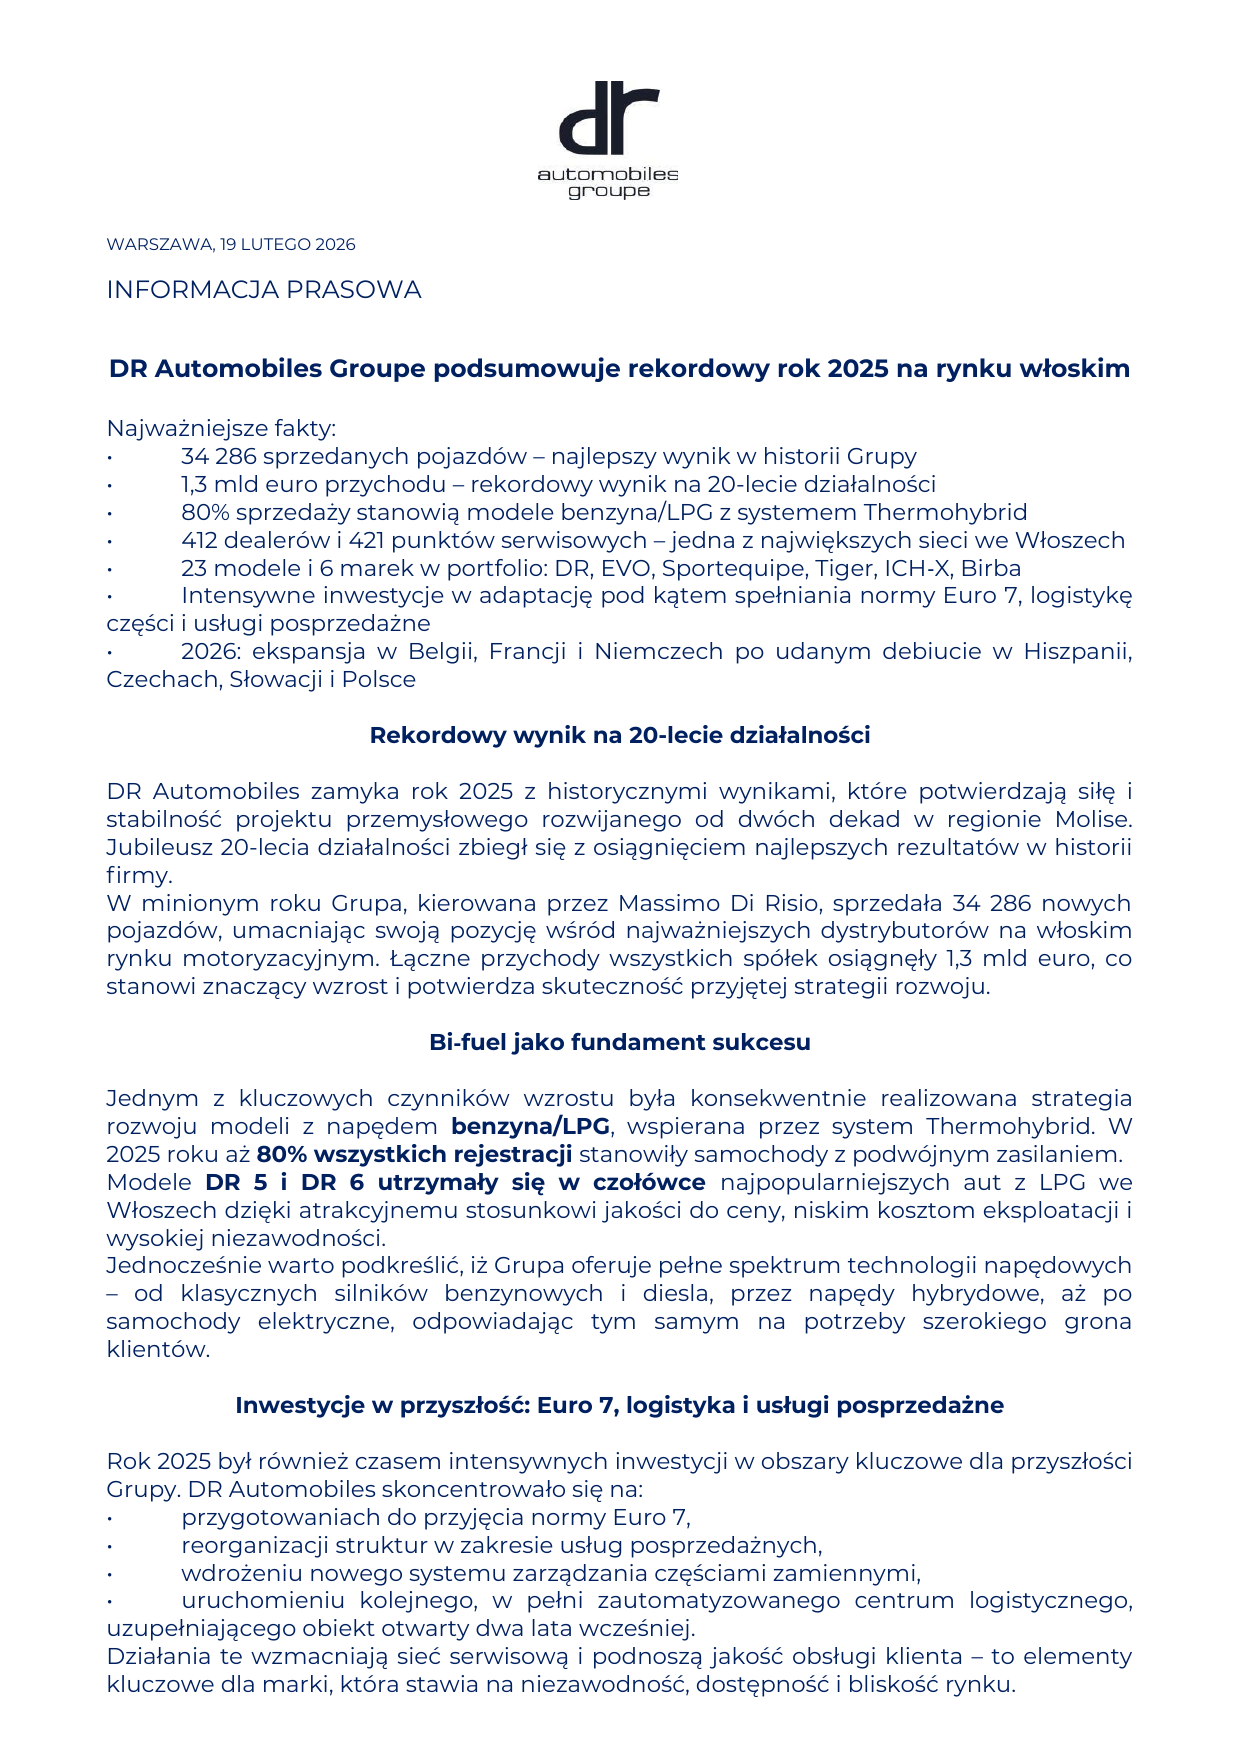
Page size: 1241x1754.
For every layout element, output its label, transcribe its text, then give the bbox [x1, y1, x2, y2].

text Rekordowy wynik na 20-lecie działalności [106, 721, 1134, 749]
text • 80% sprzedaży stanowią modele benzyna/LPG z systemem Thermohybrid [106, 498, 1134, 526]
text • 1,3 mld euro przychodu – rekordowy wynik na 20-lecie działalności [106, 470, 1134, 498]
text • wdrożeniu nowego systemu zarządzania częściami zamiennymi, [106, 1559, 1134, 1587]
text • 412 dealerów i 421 punktów serwisowych – jedna z największych sieci we Włoszech [106, 526, 1134, 554]
text INFORMACJA PRASOWA [106, 274, 1134, 305]
text • Intensywne inwestycje w adaptację pod kątem spełniania normy Euro 7, logistykę części i usługi posprzedażne [106, 582, 1134, 637]
text DR Automobiles Groupe podsumowuje rekordowy rok 2025 na rynku włoskim [106, 353, 1134, 384]
text Jednocześnie warto podkreślić, iż Grupa oferuje pełne spektrum technologii napędowych – od klasycznych silników benzynowych i diesla, przez napędy hybrydowe, aż po samochody elektryczne, odpowiadając tym samym na potrzeby szerokiego grona klientów. [106, 1252, 1134, 1363]
text DR Automobiles zamyka rok 2025 z historycznymi wynikami, które potwierdzają siłę i stabilność projektu przemysłowego rozwijanego od dwóch dekad w regionie Molise. Jubileusz 20-lecia działalności zbiegł się z osiągnięciem najlepszych rezultatów w historii firmy. [106, 777, 1134, 889]
text Najważniejsze fakty: [106, 414, 1134, 442]
text WARSZAWA, 19 LUTEGO 2026 [106, 234, 1134, 254]
text • 23 modele i 6 marek w portfolio: DR, EVO, Sportequipe, Tiger, ICH‑X, Birba [106, 554, 1134, 582]
picture [538, 81, 678, 200]
text Inwestycje w przyszłość: Euro 7, logistyka i usługi posprzedażne [106, 1391, 1134, 1419]
text • 34 286 sprzedanych pojazdów – najlepszy wynik w historii Grupy [106, 442, 1134, 470]
text Modele DR 5 i DR 6 utrzymały się w czołówce najpopularniejszych aut z LPG we Włoszech dzięki atrakcyjnemu stosunkowi jakości do ceny, niskim kosztom eksploatacji i wysokiej niezawodności. [106, 1168, 1134, 1252]
text W minionym roku Grupa, kierowana przez Massimo Di Risio, sprzedała 34 286 nowych pojazdów, umacniając swoją pozycję wśród najważniejszych dystrybutorów na włoskim rynku motoryzacyjnym. Łączne przychody wszystkich spółek osiągnęły 1,3 mld euro, co stanowi znaczący wzrost i potwierdza skuteczność przyjętej strategii rozwoju. [106, 889, 1134, 1000]
text • przygotowaniach do przyjęcia normy Euro 7, [106, 1503, 1134, 1531]
text Jednym z kluczowych czynników wzrostu była konsekwentnie realizowana strategia rozwoju modeli z napędem benzyna/LPG, wspierana przez system Thermohybrid. W 2025 roku aż 80% wszystkich rejestracji stanowiły samochody z podwójnym zasilaniem. [106, 1084, 1134, 1168]
text Bi‑fuel jako fundament sukcesu [106, 1028, 1134, 1056]
text • reorganizacji struktur w zakresie usług posprzedażnych, [106, 1531, 1134, 1559]
text • 2026: ekspansja w Belgii, Francji i Niemczech po udanym debiucie w Hiszpanii, Czechach, Słowacji i Polsce [106, 637, 1134, 693]
text • uruchomieniu kolejnego, w pełni zautomatyzowanego centrum logistycznego, uzupełniającego obiekt otwarty dwa lata wcześniej. [106, 1587, 1134, 1642]
text Rok 2025 był również czasem intensywnych inwestycji w obszary kluczowe dla przyszłości Grupy. DR Automobiles skoncentrowało się na: [106, 1447, 1134, 1503]
text Działania te wzmacniają sieć serwisową i podnoszą jakość obsługi klienta – to elementy kluczowe dla marki, która stawia na niezawodność, dostępność i bliskość rynku. [106, 1642, 1134, 1698]
